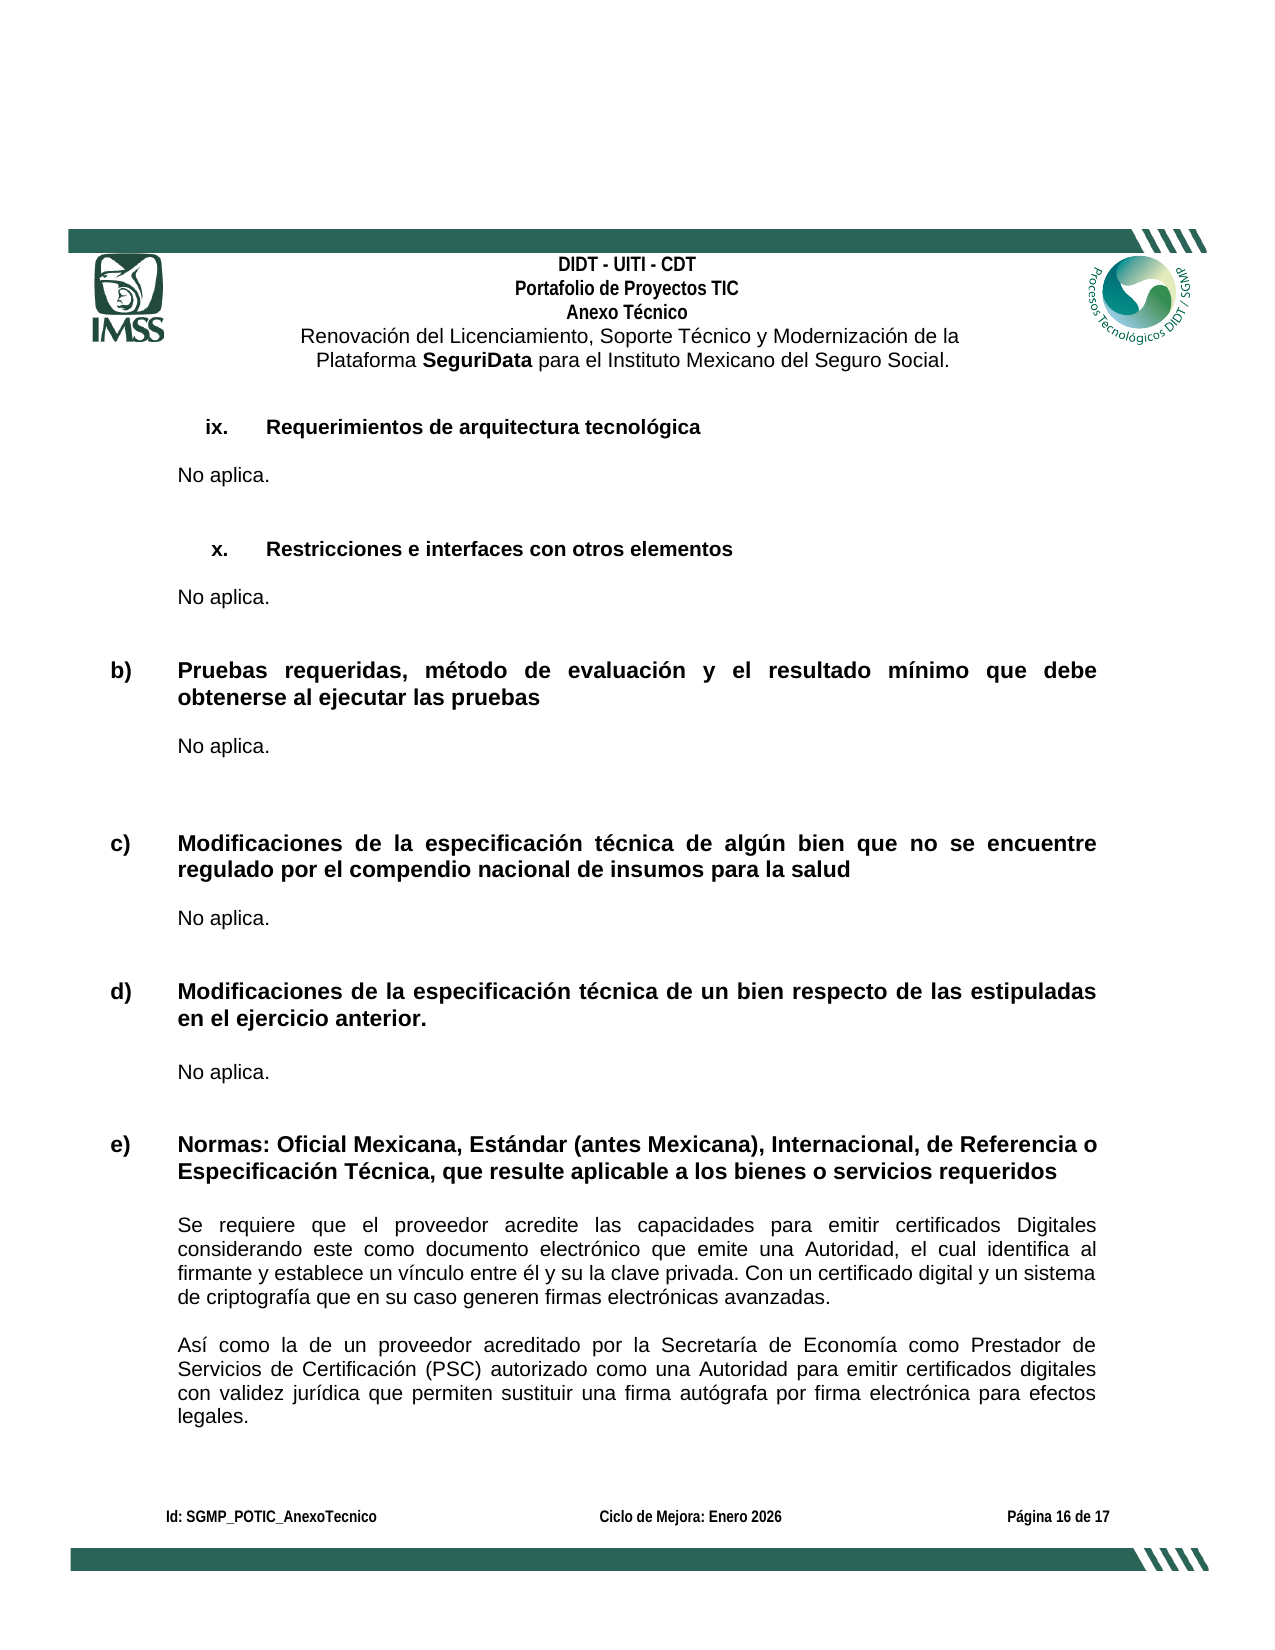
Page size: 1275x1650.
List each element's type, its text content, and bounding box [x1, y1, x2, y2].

text No aplica. [177, 1059, 1098, 1083]
subtitle Requerimientos de arquitectura tecnológica [228, 415, 1098, 439]
subtitle Modificaciones de la especificación técnica de algún bien que no se encuentre regulado por el compendio nacional de insumos para la salud [110, 829, 1098, 882]
text No aplica. [177, 906, 1098, 930]
picture [70, 1548, 1209, 1571]
text Así como la de un proveedor acreditado por la Secretaría de Economía como Prestador de Servicios de Certificación (PSC) autorizado como una Autoridad para emitir certificados digitales con validez jurídica que permiten sustituir una firma autógrafa por firma electrónica para efectos legales. [177, 1332, 1098, 1428]
picture [68, 229, 1207, 346]
text Se requiere que el proveedor acredite las capacidades para emitir certificados Digitales considerando este como documento electrónico que emite una Autoridad, el cual identifica al firmante y establece un vínculo entre él y su la clave privada. Con un certificado digital y un sistema de criptografía que en su caso generen firmas electrónicas avanzadas. [177, 1213, 1098, 1308]
text No aplica. [177, 734, 1098, 758]
subtitle Pruebas requeridas, método de evaluación y el resultado mínimo que debe obtenerse al ejecutar las pruebas [110, 657, 1098, 710]
text No aplica. [177, 463, 1098, 487]
subtitle Modificaciones de la especificación técnica de un bien respecto de las estipuladas en el ejercicio anterior. [110, 978, 1098, 1031]
subtitle Normas: Oficial Mexicana, Estándar (antes Mexicana), Internacional, de Referencia o Especificación Técnica, que resulte aplicable a los bienes o servicios requeridos [110, 1131, 1098, 1184]
subtitle Restricciones e interfaces con otros elementos [228, 537, 1098, 561]
text No aplica. [177, 585, 1098, 609]
